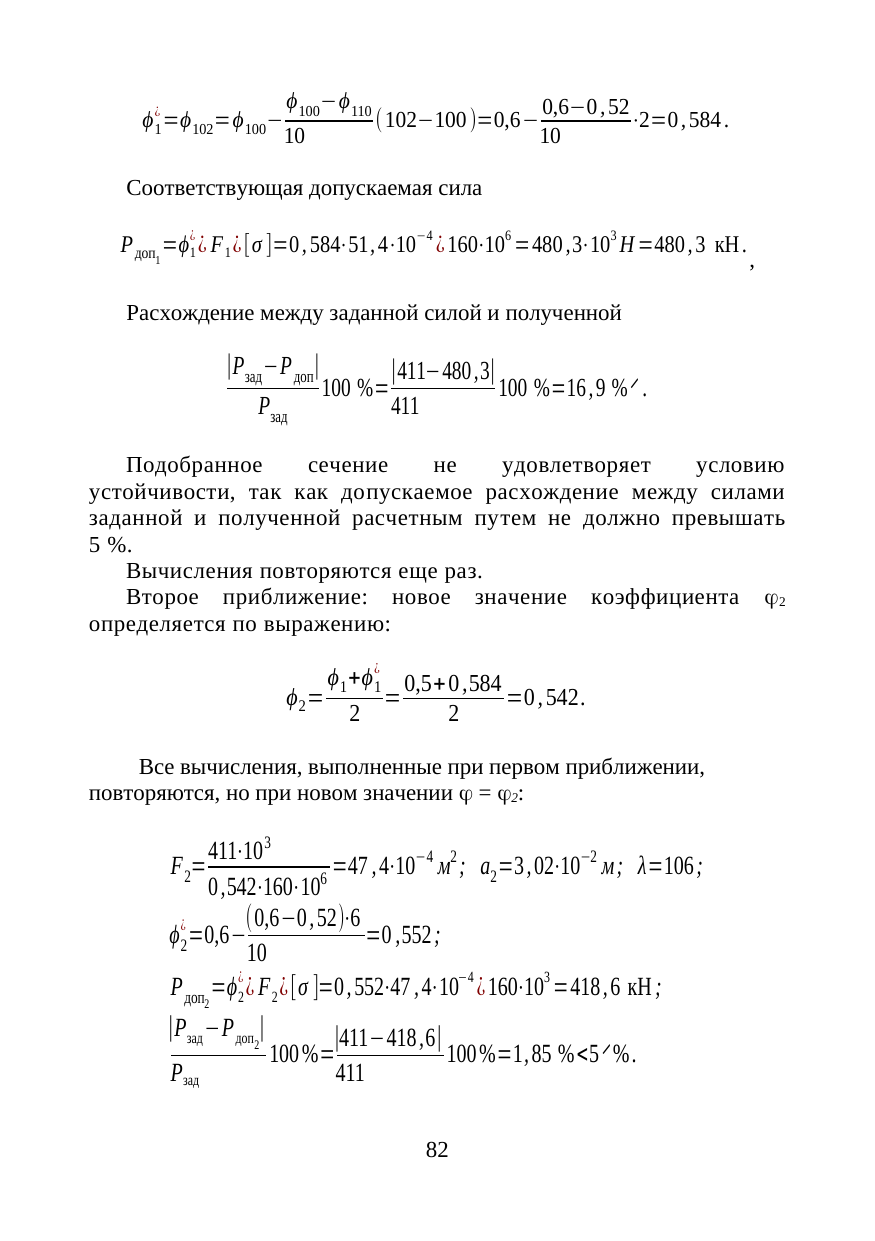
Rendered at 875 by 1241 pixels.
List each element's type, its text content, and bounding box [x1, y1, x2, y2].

text Подобранное сечение не удовлетворяет условию устойчивости, так как допускаемое расхождение между силами заданной и полученной расчетным путем не должно превышать 5 %. [89, 452, 785, 557]
text Все вычисления, выполненные при первом приближении, повторяются, но при новом значении = 2: [89, 753, 785, 806]
text Расхождение между заданной силой и полученной [89, 299, 785, 325]
text Вычисления повторяются еще раз. [89, 557, 785, 583]
text Второе приближение: новое значение коэффициента 2 определяется по выражению: [89, 583, 785, 636]
text , [89, 227, 785, 273]
text Соответствующая допускаемая сила [89, 174, 785, 201]
